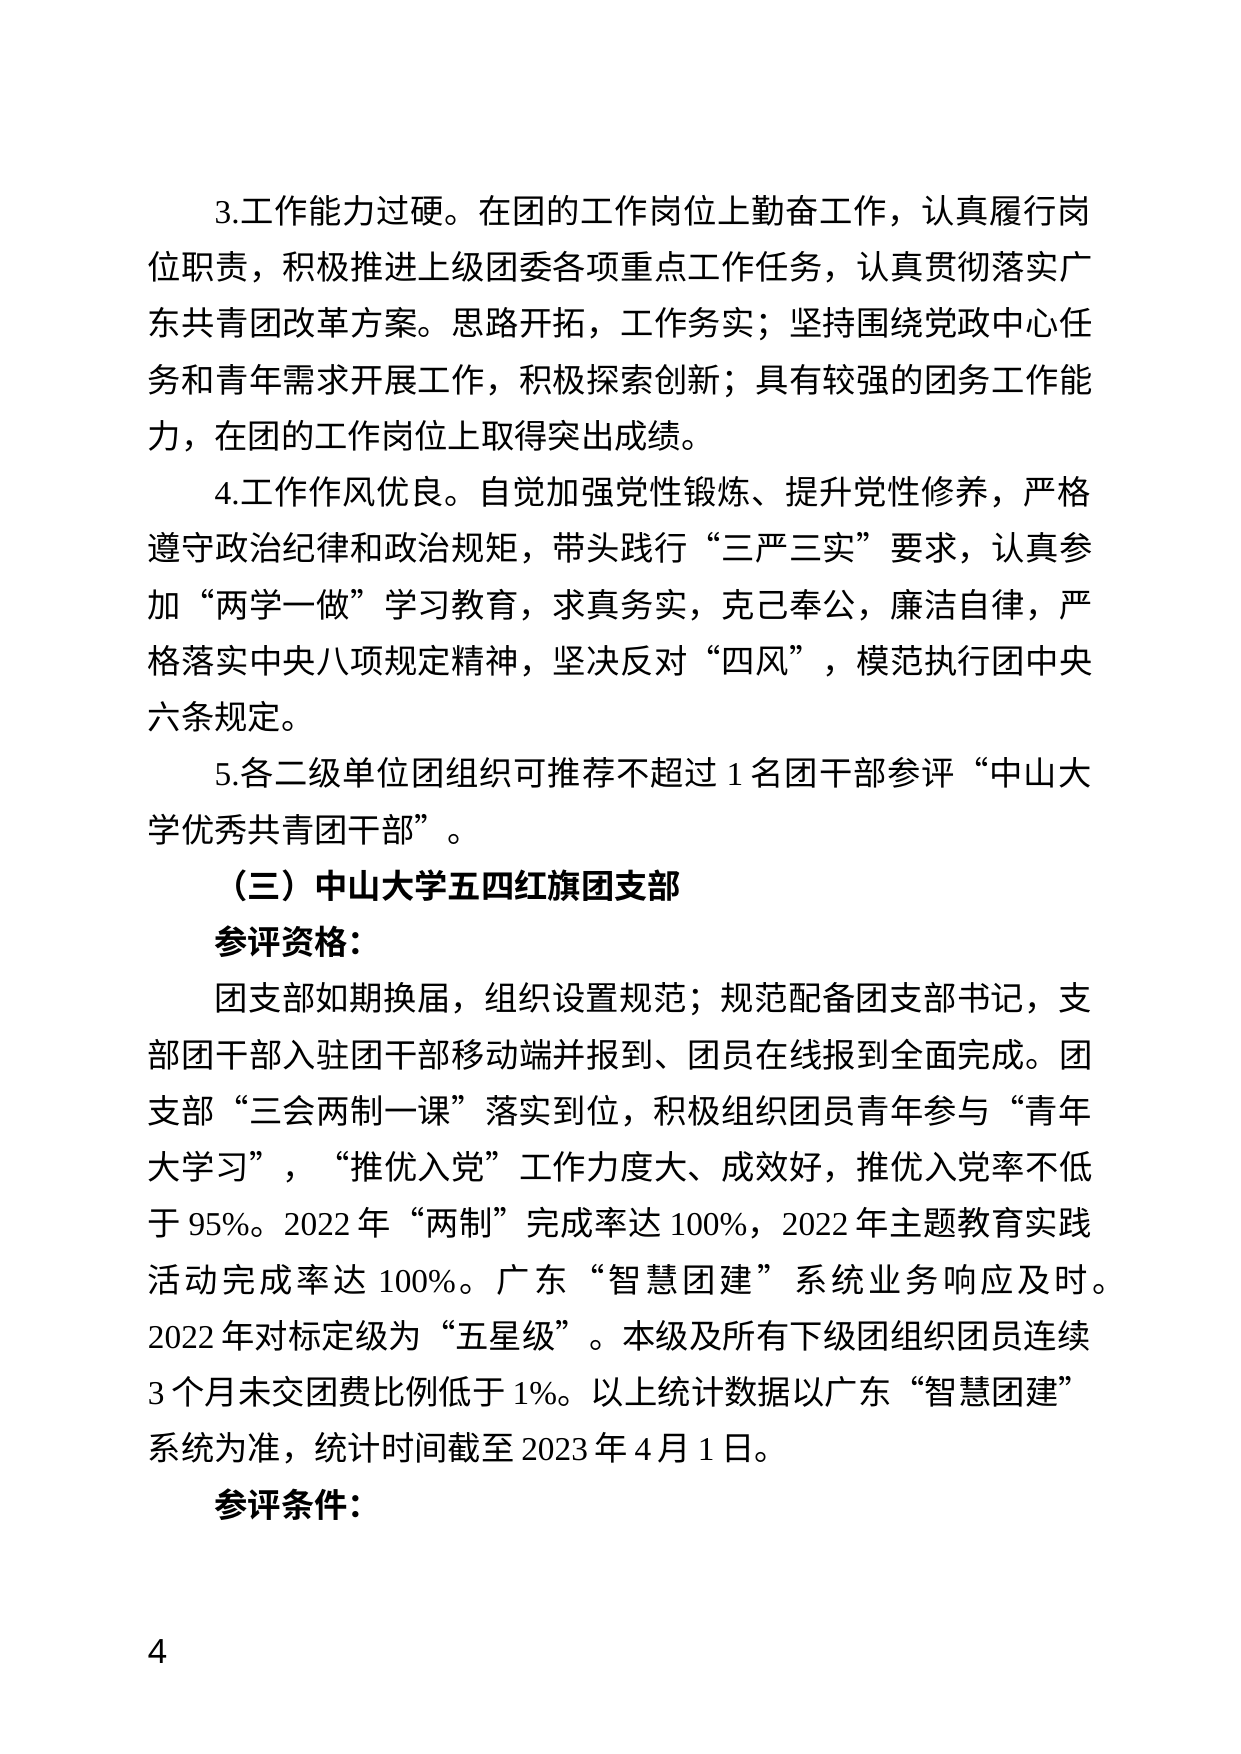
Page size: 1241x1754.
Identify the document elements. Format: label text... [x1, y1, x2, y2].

text （三）中山大学五四红旗团支部 [148, 853, 1092, 909]
text 3.工作能力过硬。在团的工作岗位上勤奋工作，认真履行岗位职责，积极推进上级团委各项重点工作任务，认真贯彻落实广东共青团改革方案。思路开拓，工作务实；坚持围绕党政中心任务和青年需求开展工作，积极探索创新；具有较强的团务工作能力，在团的工作岗位上取得突出成绩。 [148, 178, 1092, 459]
text 团支部如期换届，组织设置规范；规范配备团支部书记，支部团干部入驻团干部移动端并报到、团员在线报到全面完成。团支部“三会两制一课”落实到位，积极组织团员青年参与“青年大学习”，“推优入党”工作力度大、成效好，推优入党率不低于95%。2022年“两制”完成率达100%，2022年主题教育实践活动完成率达100%。广东“智慧团建”系统业务响应及时。2022年对标定级为“五星级”。本级及所有下级团组织团员连续3个月未交团费比例低于1%。以上统计数据以广东“智慧团建”系统为准，统计时间截至2023年4月1日。 [148, 966, 1092, 1472]
text 参评资格： [148, 909, 1092, 966]
text 4.工作作风优良。自觉加强党性锻炼、提升党性修养，严格遵守政治纪律和政治规矩，带头践行“三严三实”要求，认真参加“两学一做”学习教育，求真务实，克己奉公，廉洁自律，严格落实中央八项规定精神，坚决反对“四风”，模范执行团中央六条规定。 [148, 459, 1092, 741]
text 参评条件： [148, 1472, 1092, 1528]
text 5.各二级单位团组织可推荐不超过1名团干部参评“中山大学优秀共青团干部”。 [148, 741, 1092, 853]
